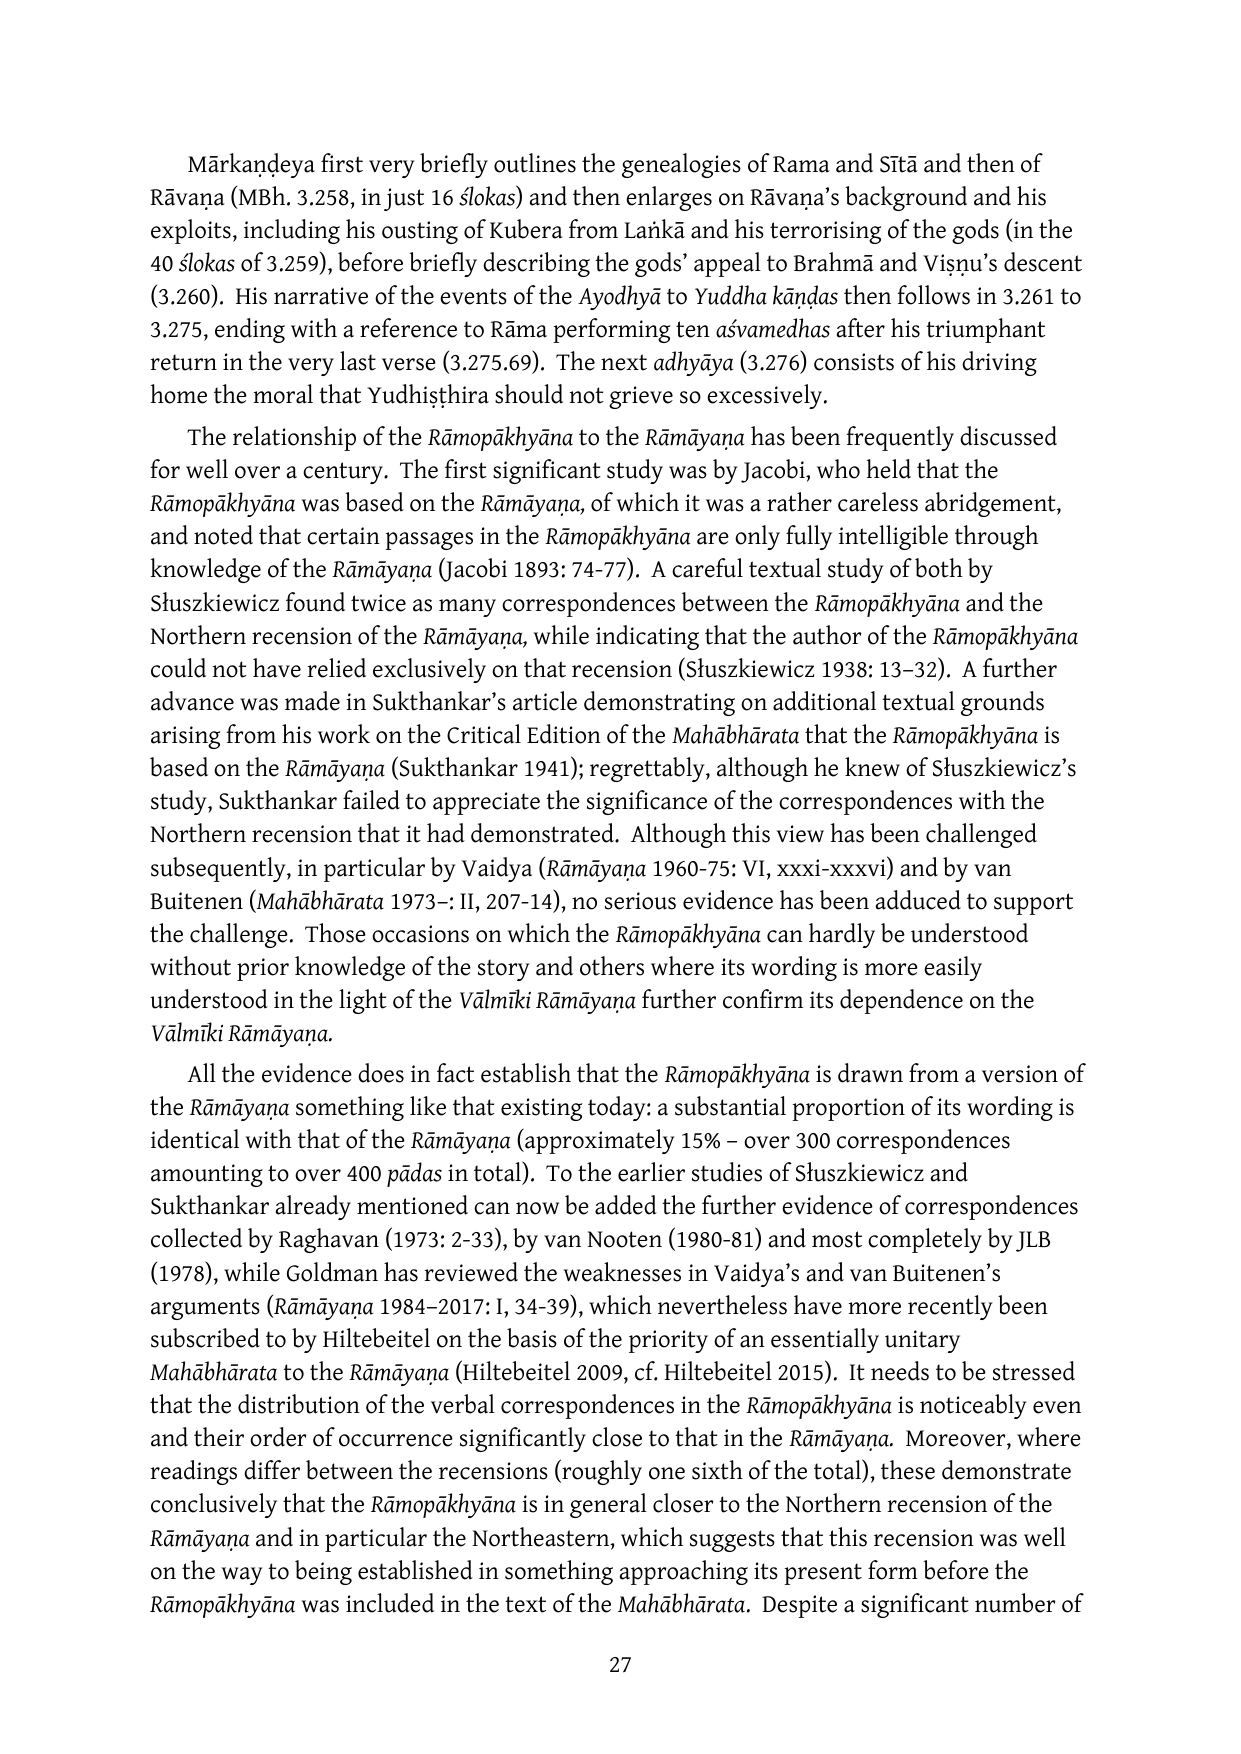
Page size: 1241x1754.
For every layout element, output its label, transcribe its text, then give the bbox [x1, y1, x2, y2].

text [150, 1060, 1090, 1619]
text Mārkaṇḍeya first very briefly outlines the genealogies of Rama and Sītā and then of Rāvaṇa (MBh. 3.258, in just 16 ślokas) and then enlarges on Rāvaṇa’s background and his exploits, including his ousting of Kubera from Laṅkā and his terrorising of the gods (in the 40 ślokas of 3.259), before briefly describing the gods’ appeal to Brahmā and Viṣṇu’s descent (3.260). His narrative of the events of the Ayodhyā to Yuddha kāṇḍas then follows in 3.261 to 3.275, ending with a reference to Rāma performing ten aśvamedhas after his triumphant return in the very last verse (3.275.69). The next adhyāya (3.276) consists of his driving home the moral that Yudhiṣṭhira should not grieve so excessively. [150, 150, 1090, 411]
text The relationship of the Rāmopākhyāna to the Rāmāyaṇa has been frequently discussed for well over a century. The first significant study was by Jacobi, who held that the Rāmopākhyāna was based on the Rāmāyaṇa, of which it was a rather careless abridgement, and noted that certain passages in the Rāmopākhyāna are only fully intelligible through knowledge of the Rāmāyaṇa (Jacobi 1893: 74-77). A careful textual study of both by Słuszkiewicz found twice as many correspondences between the Rāmopākhyāna and the Northern recension of the Rāmāyaṇa, while indicating that the author of the Rāmopākhyāna could not have relied exclusively on that recension (Słuszkiewicz 1938: 13–32). A further advance was made in Sukthankar’s article demonstrating on additional textual grounds arising from his work on the Critical Edition of the Mahābhārata that the Rāmopākhyāna is based on the Rāmāyaṇa (Sukthankar 1941); regrettably, although he knew of Słuszkiewicz’s study, Sukthankar failed to appreciate the significance of the correspondences with the Northern recension that it had demonstrated. Although this view has been challenged subsequently, in particular by Vaidya (Rāmāyaṇa 1960-75: VI, xxxi-xxxvi) and by van Buitenen (Mahābhārata 1973–: II, 207-14), no serious evidence has been adduced to support the challenge. Those occasions on which the Rāmopākhyāna can hardly be understood without prior knowledge of the story and others where its wording is more easily understood in the light of the Vālmīki Rāmāyaṇa further confirm its dependence on the Vālmīki Rāmāyaṇa. [150, 423, 1090, 1048]
